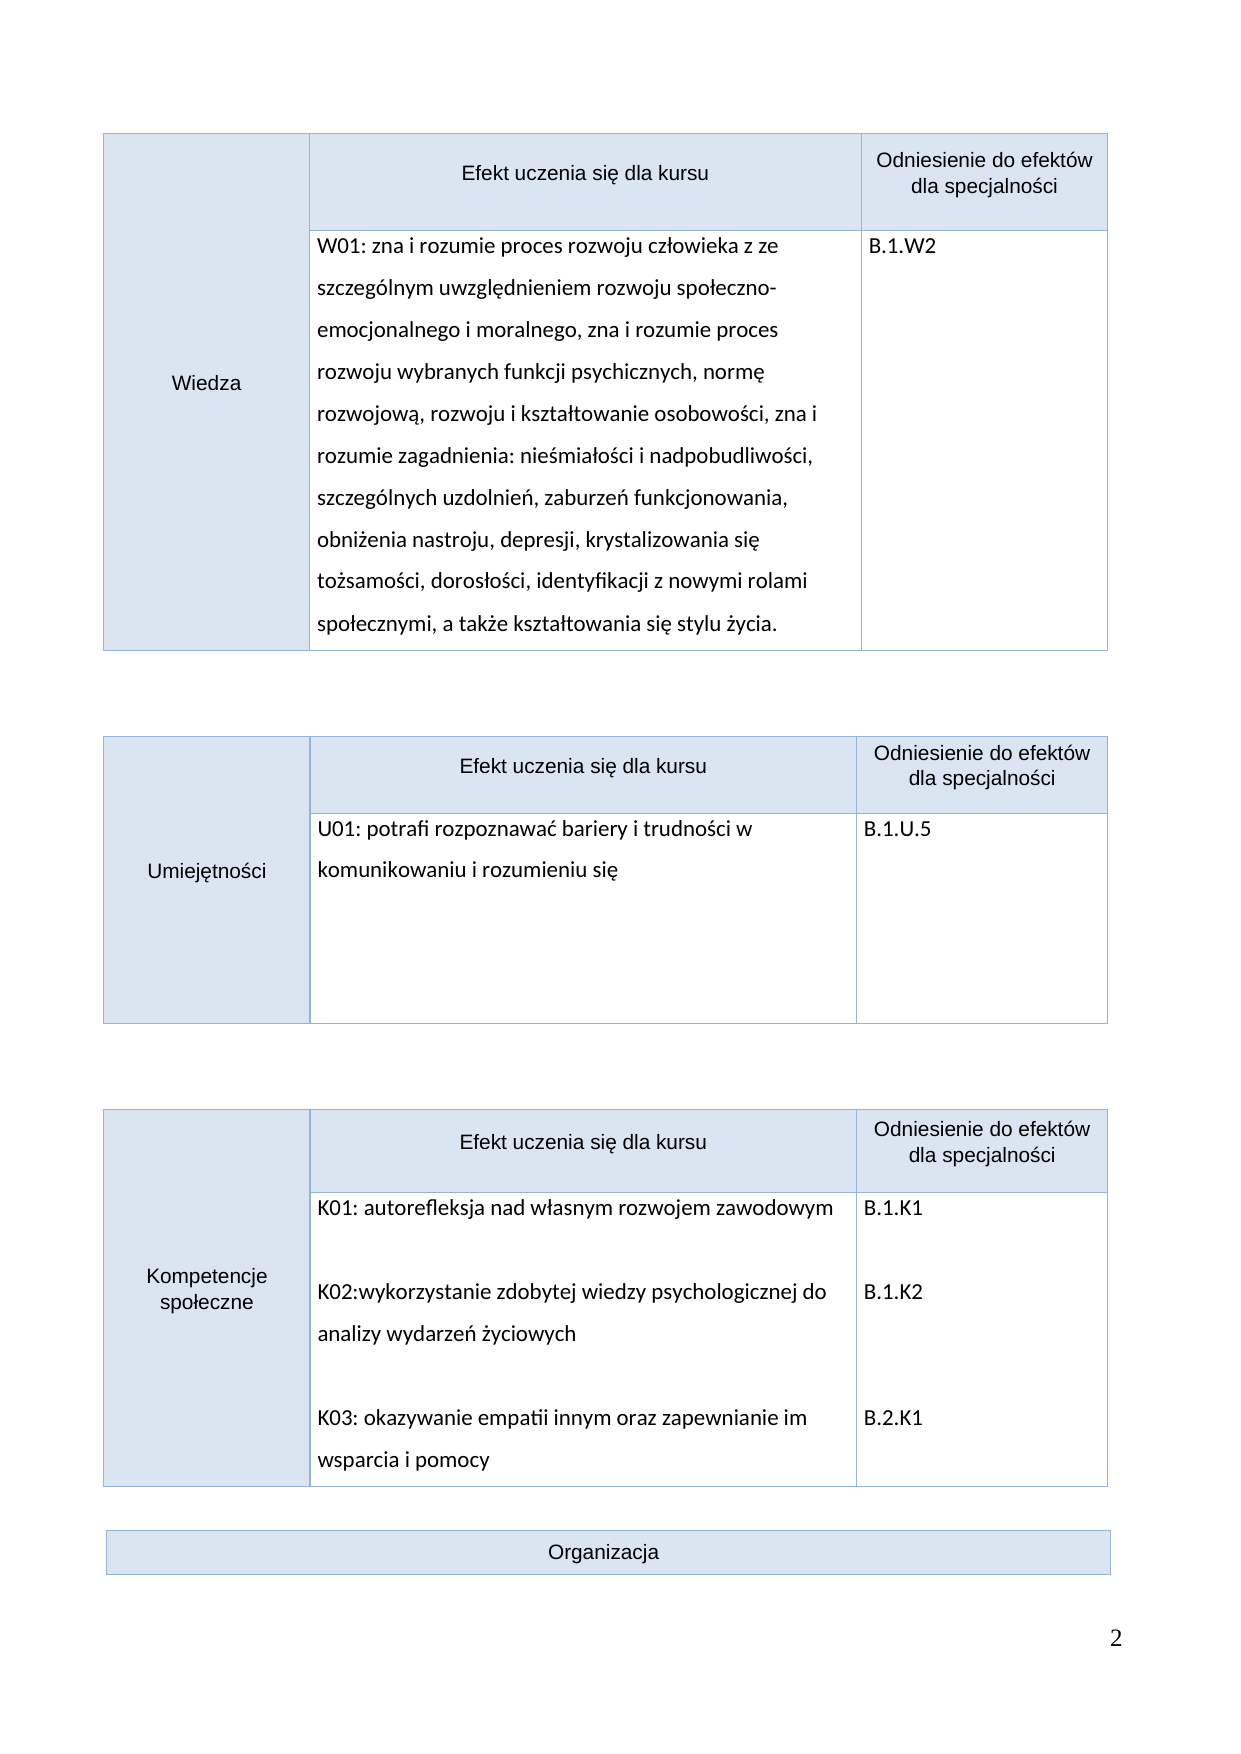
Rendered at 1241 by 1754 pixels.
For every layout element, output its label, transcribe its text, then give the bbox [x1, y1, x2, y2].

table_header Wiedza [104, 134, 309, 650]
table_header Efekt uczenia się dla kursu [310, 134, 861, 230]
table_header Odniesienie do efektów dla specjalności [857, 737, 1107, 813]
table_header Odniesienie do efektów dla specjalności [862, 134, 1107, 230]
table_header Umiejętności [104, 737, 309, 1023]
table_header Odniesienie do efektów dla specjalności [857, 1110, 1107, 1192]
table_cell B.1.U.5 [857, 814, 1107, 1023]
table_header Efekt uczenia się dla kursu [311, 1110, 856, 1192]
table_cell U01: potrafi rozpoznawać bariery i trudności w komunikowaniu i rozumieniu się [311, 814, 856, 1023]
table_header Organizacja [107, 1531, 1110, 1574]
table_cell B.1.K1 B.1.K2 B.2.K1 [857, 1193, 1107, 1486]
table_cell W01: zna i rozumie proces rozwoju człowieka z ze szczególnym uwzględnieniem rozwoju społeczno-emocjonalnego i moralnego, zna i rozumie proces rozwoju wybranych funkcji psychicznych, normę rozwojową, rozwoju i kształtowanie osobowości, zna i rozumie zagadnienia: nieśmiałości i nadpobudliwości, szczególnych uzdolnień, zaburzeń funkcjonowania, obniżenia nastroju, depresji, krystalizowania się tożsamości, dorosłości, identyfikacji z nowymi rolami społecznymi, a także kształtowania się stylu życia. [310, 231, 861, 650]
table_header Kompetencje społeczne [104, 1110, 309, 1486]
table_cell B.1.W2 [862, 231, 1107, 650]
table_cell K01: autorefleksja nad własnym rozwojem zawodowym K02:wykorzystanie zdobytej wiedzy psychologicznej do analizy wydarzeń życiowych K03: okazywanie empatii innym oraz zapewnianie im wsparcia i pomocy [311, 1193, 856, 1486]
table_header Efekt uczenia się dla kursu [311, 737, 856, 813]
